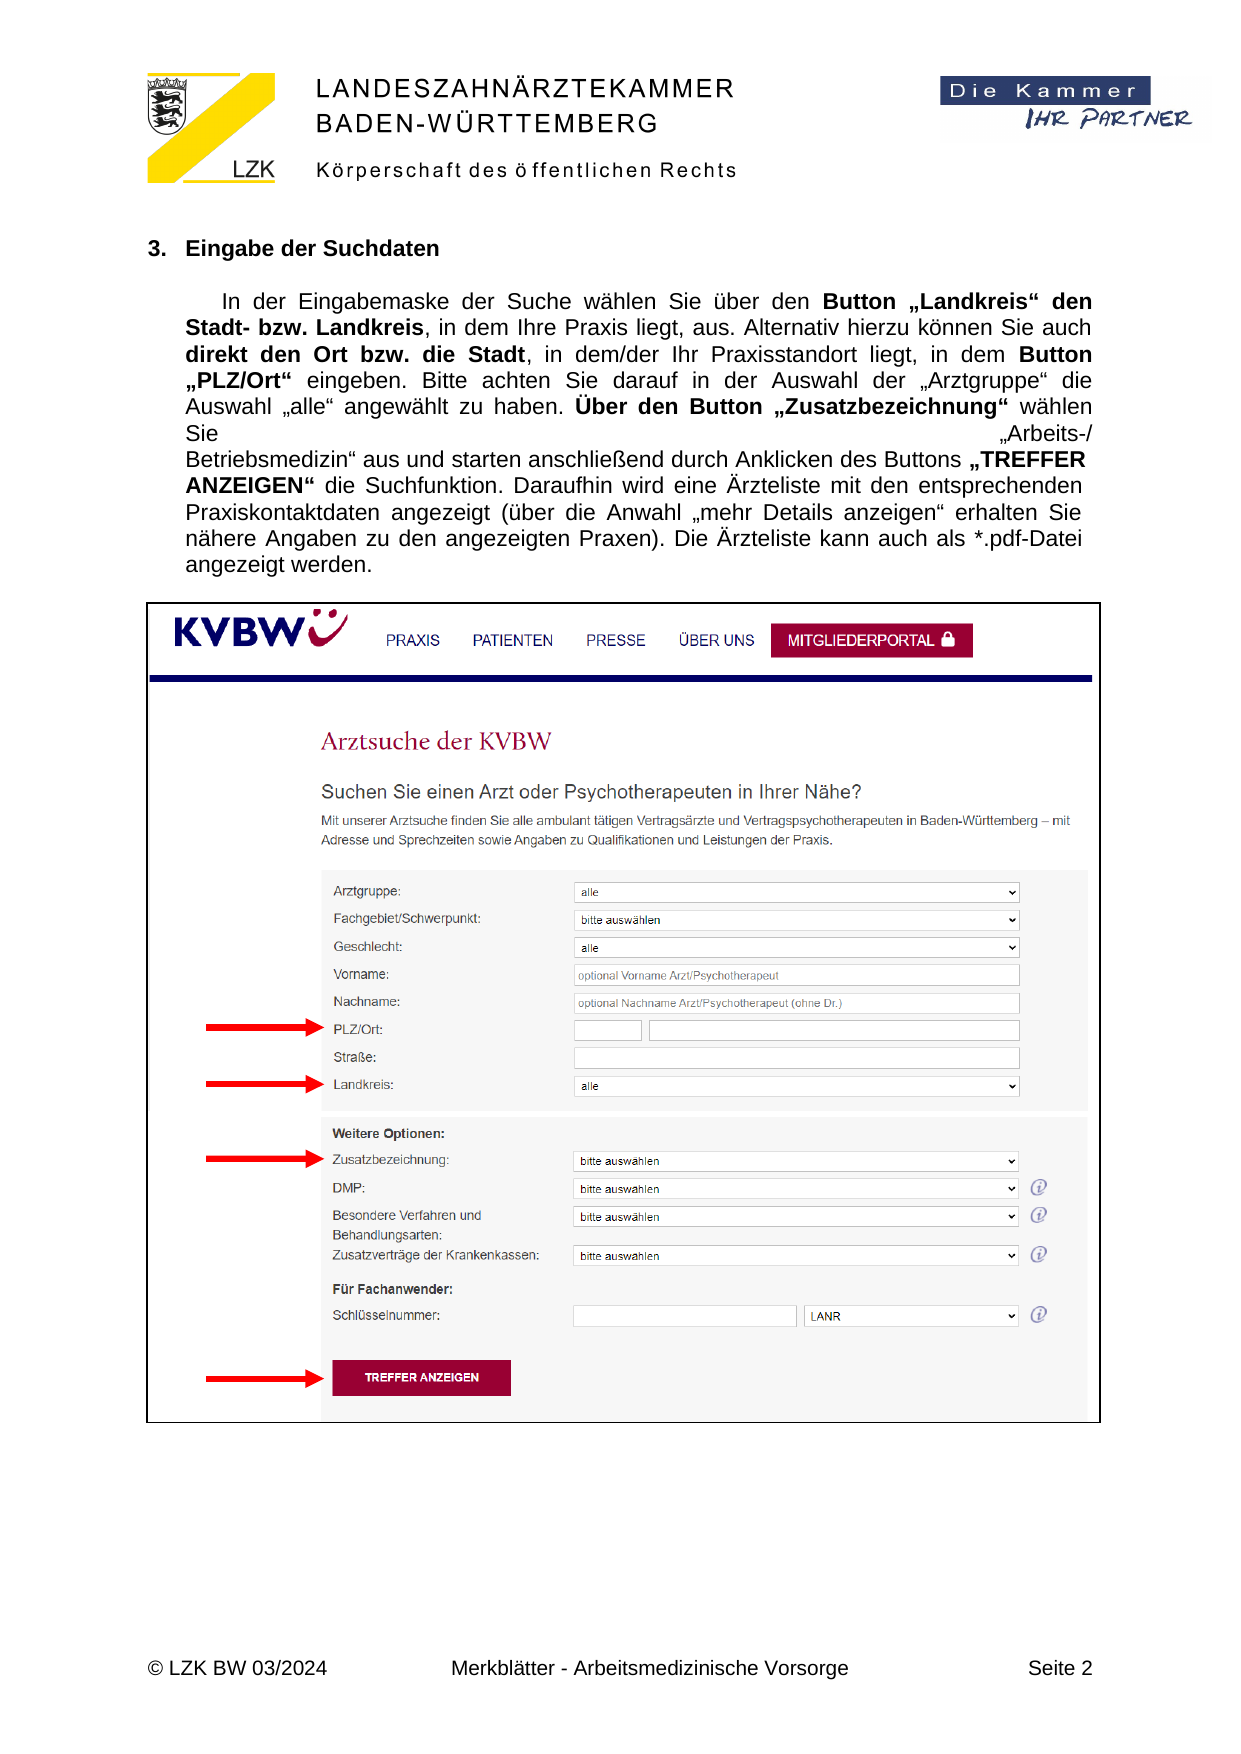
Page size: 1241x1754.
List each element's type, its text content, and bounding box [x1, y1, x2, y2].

picture [940, 76, 1213, 143]
picture [147, 73, 739, 183]
list Eingabe der Suchdaten [148, 235, 1092, 262]
list In der Eingabemaske der Suche wählen Sie über den Button „Landkreis“ den Stadt- bzw. Landkreis, in dem Ihre Praxis liegt, aus. Alternativ hierzu können Sie auch direkt den Ort bzw. die Stadt, in dem/der Ihr Praxisstandort liegt, in dem Button „PLZ/Ort“ eingeben. Bitte achten Sie darauf in der Auswahl der „Arztgruppe“ die Auswahl „alle“ angewählt zu haben. Über den Button „Zusatzbezeichnung“ wählen Sie „Arbeits-/ Betriebsmedizin“ aus und starten anschließend durch Anklicken des Buttons „Treffer anzeigen“ die Suchfunktion. Daraufhin wird eine Ärzteliste mit den entsprechenden Praxiskontaktdaten angezeigt (über die Anwahl „mehr Details anzeigen“ erhalten Sie nähere Angaben zu den angezeigten Praxen). Die Ärzteliste kann auch als *.pdf-Datei angezeigt werden. [185, 288, 1092, 578]
